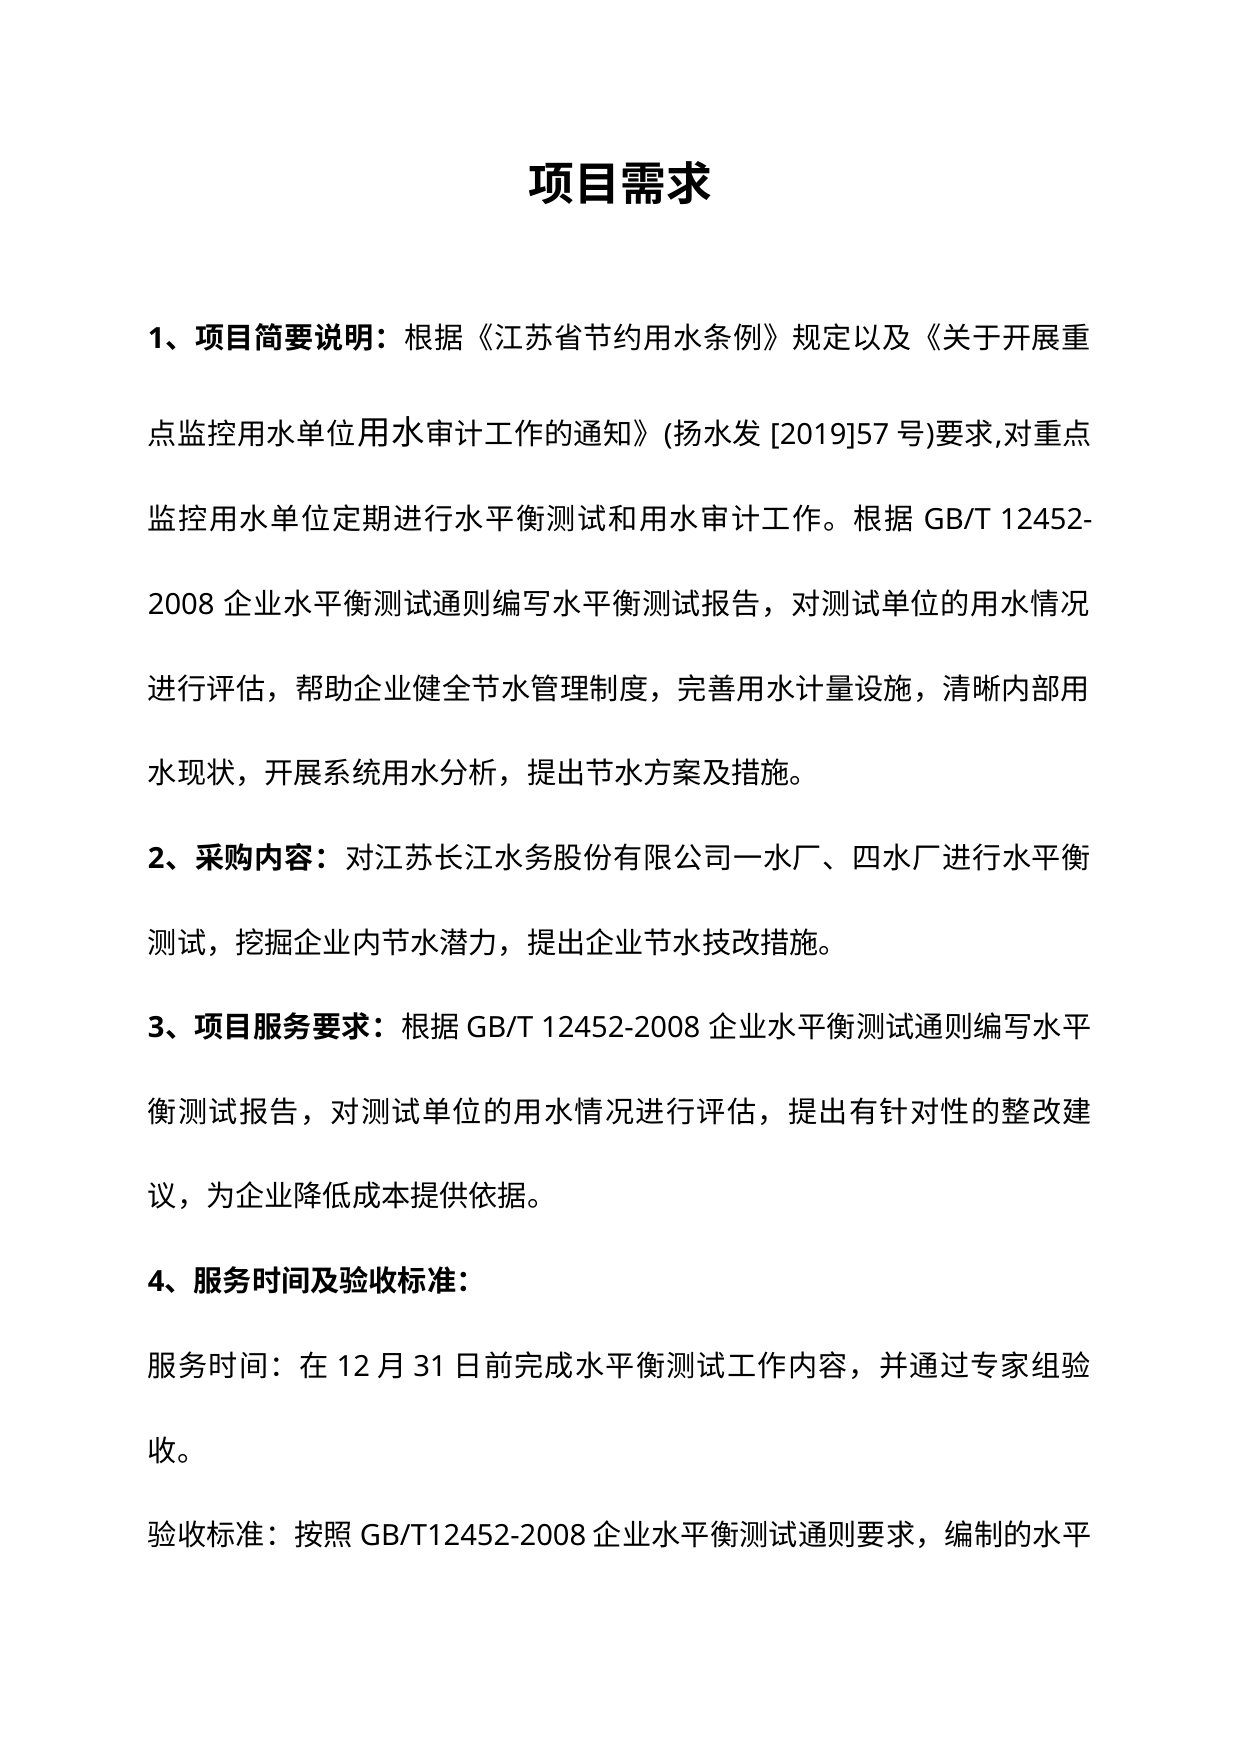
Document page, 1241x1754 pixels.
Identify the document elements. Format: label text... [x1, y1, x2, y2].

text 1、项目简要说明：根据《江苏省节约用水条例》规定以及《关于开展重点监控用水单位用水审计工作的通知》(扬水发 [2019]57号)要求,对重点监控用水单位定期进行水平衡测试和用水审计工作。根据GB/T 12452-2008 企业水平衡测试通则编写水平衡测试报告，对测试单位的用水情况进行评估，帮助企业健全节水管理制度，完善用水计量设施，清晰内部用水现状，开展系统用水分析，提出节水方案及措施。 [148, 315, 1092, 792]
text 2、采购内容：对江苏长江水务股份有限公司一水厂、四水厂进行水平衡测试，挖掘企业内节水潜力，提出企业节水技改措施。 [148, 834, 1092, 961]
text 3、项目服务要求：根据GB/T 12452-2008 企业水平衡测试通则编写水平衡测试报告，对测试单位的用水情况进行评估，提出有针对性的整改建议，为企业降低成本提供依据。 [148, 1004, 1092, 1215]
subtitle 项目需求 [148, 148, 1092, 214]
text 服务时间：在12月31日前完成水平衡测试工作内容，并通过专家组验收。 [148, 1342, 1092, 1469]
text 4、服务时间及验收标准： [148, 1258, 1092, 1300]
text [148, 1512, 1092, 1554]
